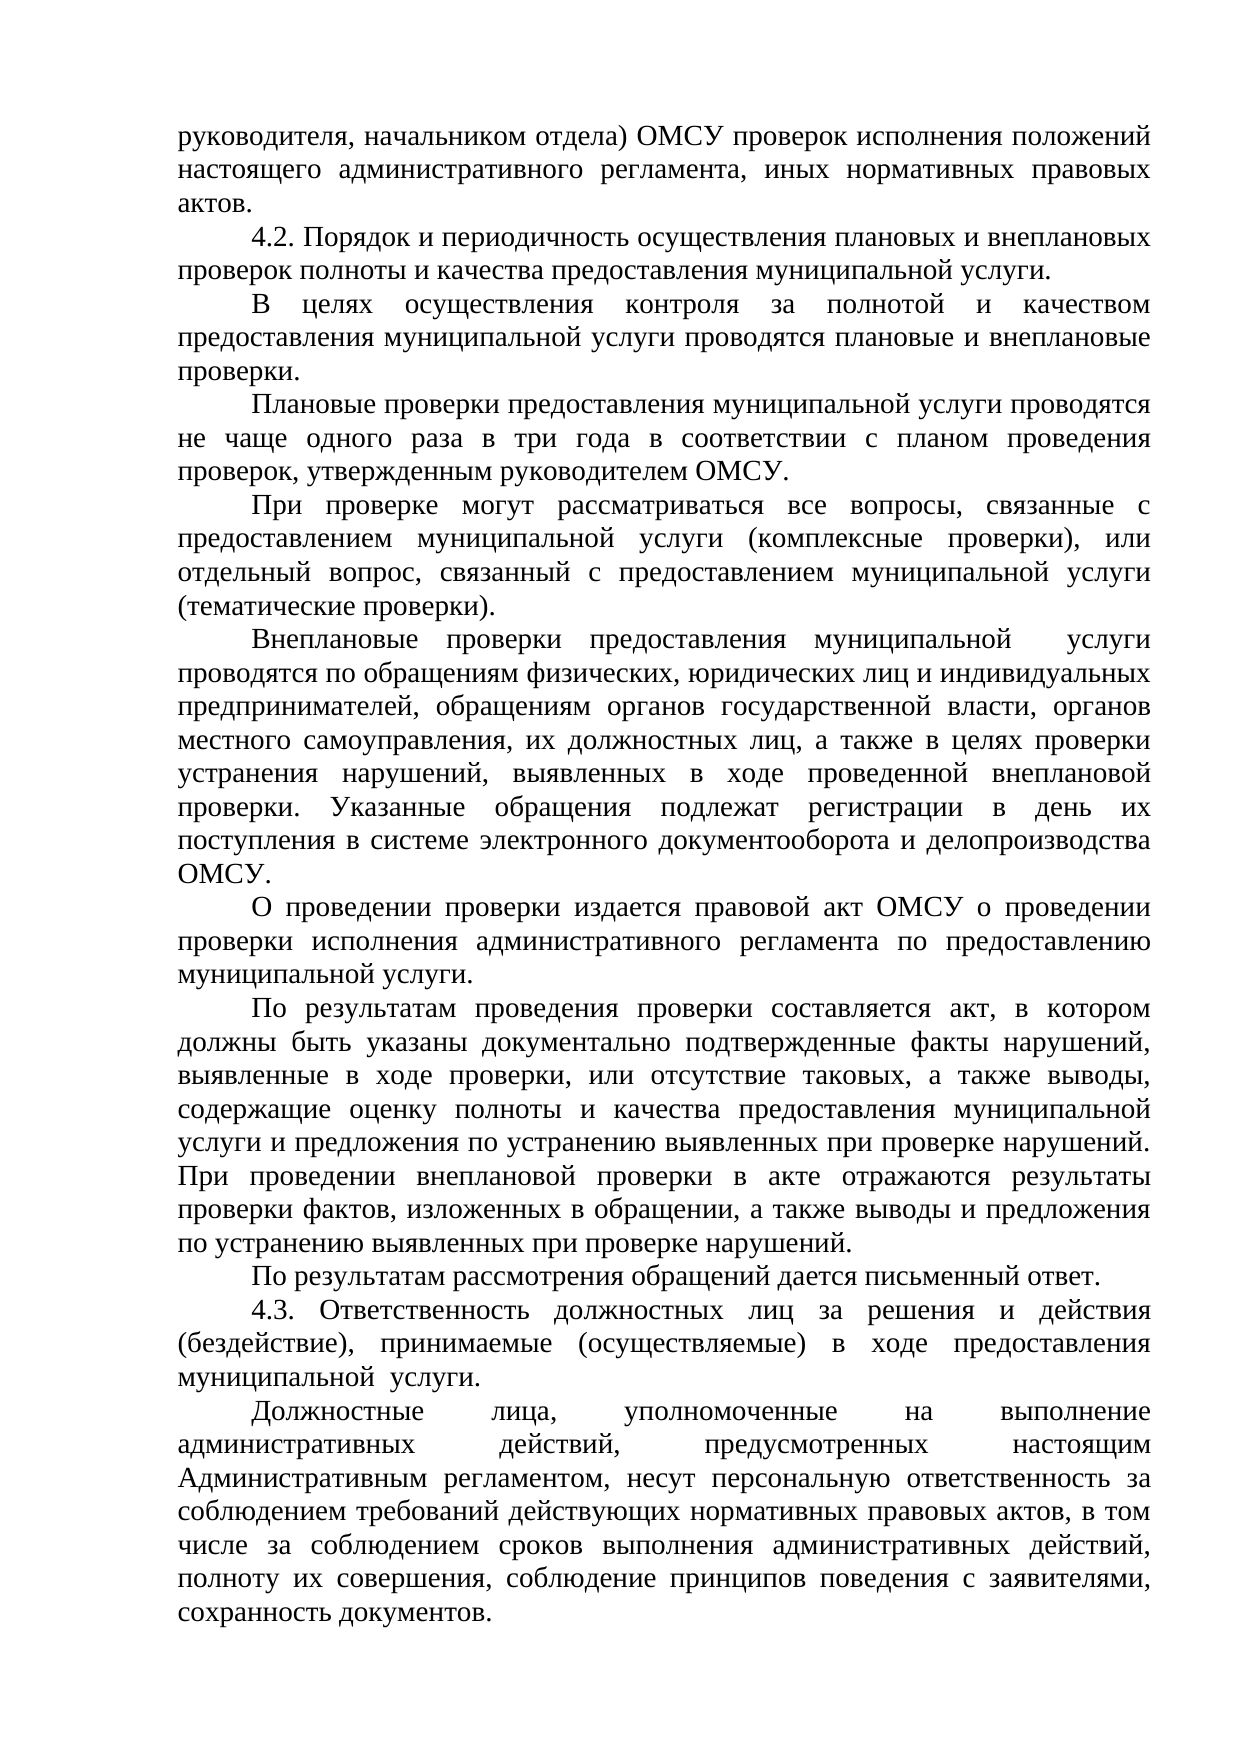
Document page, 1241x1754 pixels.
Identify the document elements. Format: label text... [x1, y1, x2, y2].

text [177, 118, 1152, 219]
text Внеплановые проверки предоставления муниципальной услуги проводятся по обращениям физических, юридических лиц и индивидуальных предпринимателей, обращениям органов государственной власти, органов местного самоуправления, их должностных лиц, а также в целях проверки устранения нарушений, выявленных в ходе проведенной внеплановой проверки. Указанные обращения подлежат регистрации в день их поступления в системе электронного документооборота и делопроизводства ОМСУ. [177, 621, 1152, 889]
text По результатам проведения проверки составляется акт, в котором должны быть указаны документально подтвержденные факты нарушений, выявленные в ходе проверки, или отсутствие таковых, а также выводы, содержащие оценку полноты и качества предоставления муниципальной услуги и предложения по устранению выявленных при проверке нарушений. При проведении внеплановой проверки в акте отражаются результаты проверки фактов, изложенных в обращении, а также выводы и предложения по устранению выявленных при проверке нарушений. [177, 990, 1152, 1258]
text 4.3. Ответственность должностных лиц за решения и действия (бездействие), принимаемые (осуществляемые) в ходе предоставления муниципальной услуги. [177, 1292, 1152, 1393]
text 4.2. Порядок и периодичность осуществления плановых и внеплановых проверок полноты и качества предоставления муниципальной услуги. [177, 219, 1152, 286]
text Должностные лица, уполномоченные на выполнение административных действий, предусмотренных настоящим Административным регламентом, несут персональную ответственность за соблюдением требований действующих нормативных правовых актов, в том числе за соблюдением сроков выполнения административных действий, полноту их совершения, соблюдение принципов поведения с заявителями, сохранность документов. [177, 1393, 1152, 1627]
text О проведении проверки издается правовой акт ОМСУ о проведении проверки исполнения административного регламента по предоставлению муниципальной услуги. [177, 889, 1152, 990]
text По результатам рассмотрения обращений дается письменный ответ. [177, 1258, 1152, 1292]
text В целях осуществления контроля за полнотой и качеством предоставления муниципальной услуги проводятся плановые и внеплановые проверки. [177, 286, 1152, 386]
text При проверке могут рассматриваться все вопросы, связанные с предоставлением муниципальной услуги (комплексные проверки), или отдельный вопрос, связанный с предоставлением муниципальной услуги (тематические проверки). [177, 487, 1152, 621]
text Плановые проверки предоставления муниципальной услуги проводятся не чаще одного раза в три года в соответствии с планом проведения проверок, утвержденным руководителем ОМСУ. [177, 386, 1152, 487]
